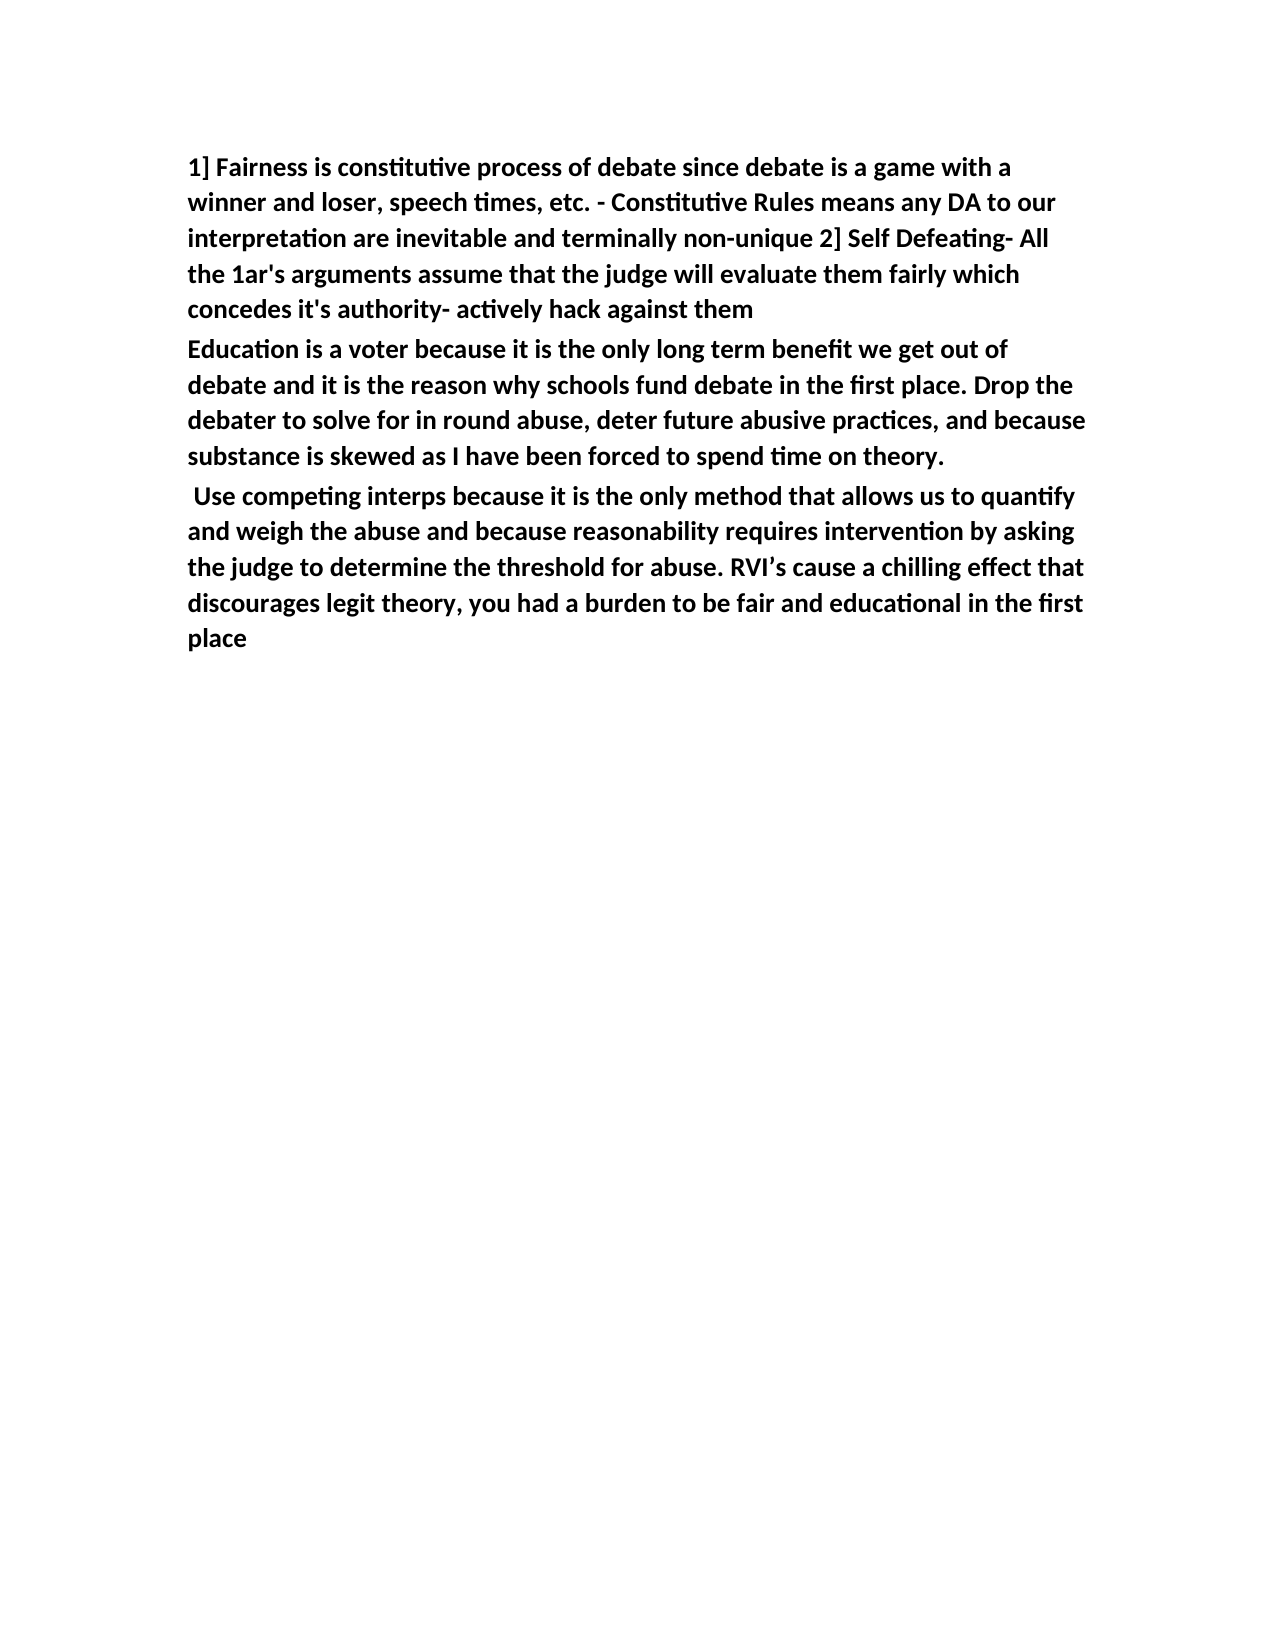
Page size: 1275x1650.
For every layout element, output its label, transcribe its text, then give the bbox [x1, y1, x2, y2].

subtitle Use competing interps because it is the only method that allows us to quantify and weigh the abuse and because reasonability requires intervention by asking the judge to determine the threshold for abuse. RVI’s cause a chilling effect that discourages legit theory, you had a burden to be fair and educational in the first place [187, 479, 1087, 654]
subtitle Education is a voter because it is the only long term benefit we get out of debate and it is the reason why schools fund debate in the first place. Drop the debater to solve for in round abuse, deter future abusive practices, and because substance is skewed as I have been forced to spend time on theory. [187, 332, 1087, 472]
subtitle 1] Fairness is constitutive process of debate since debate is a game with a winner and loser, speech times, etc. - Constitutive Rules means any DA to our interpretation are inevitable and terminally non-unique 2] Self Defeating- All the 1ar's arguments assume that the judge will evaluate them fairly which concedes it's authority- actively hack against them [187, 150, 1087, 326]
